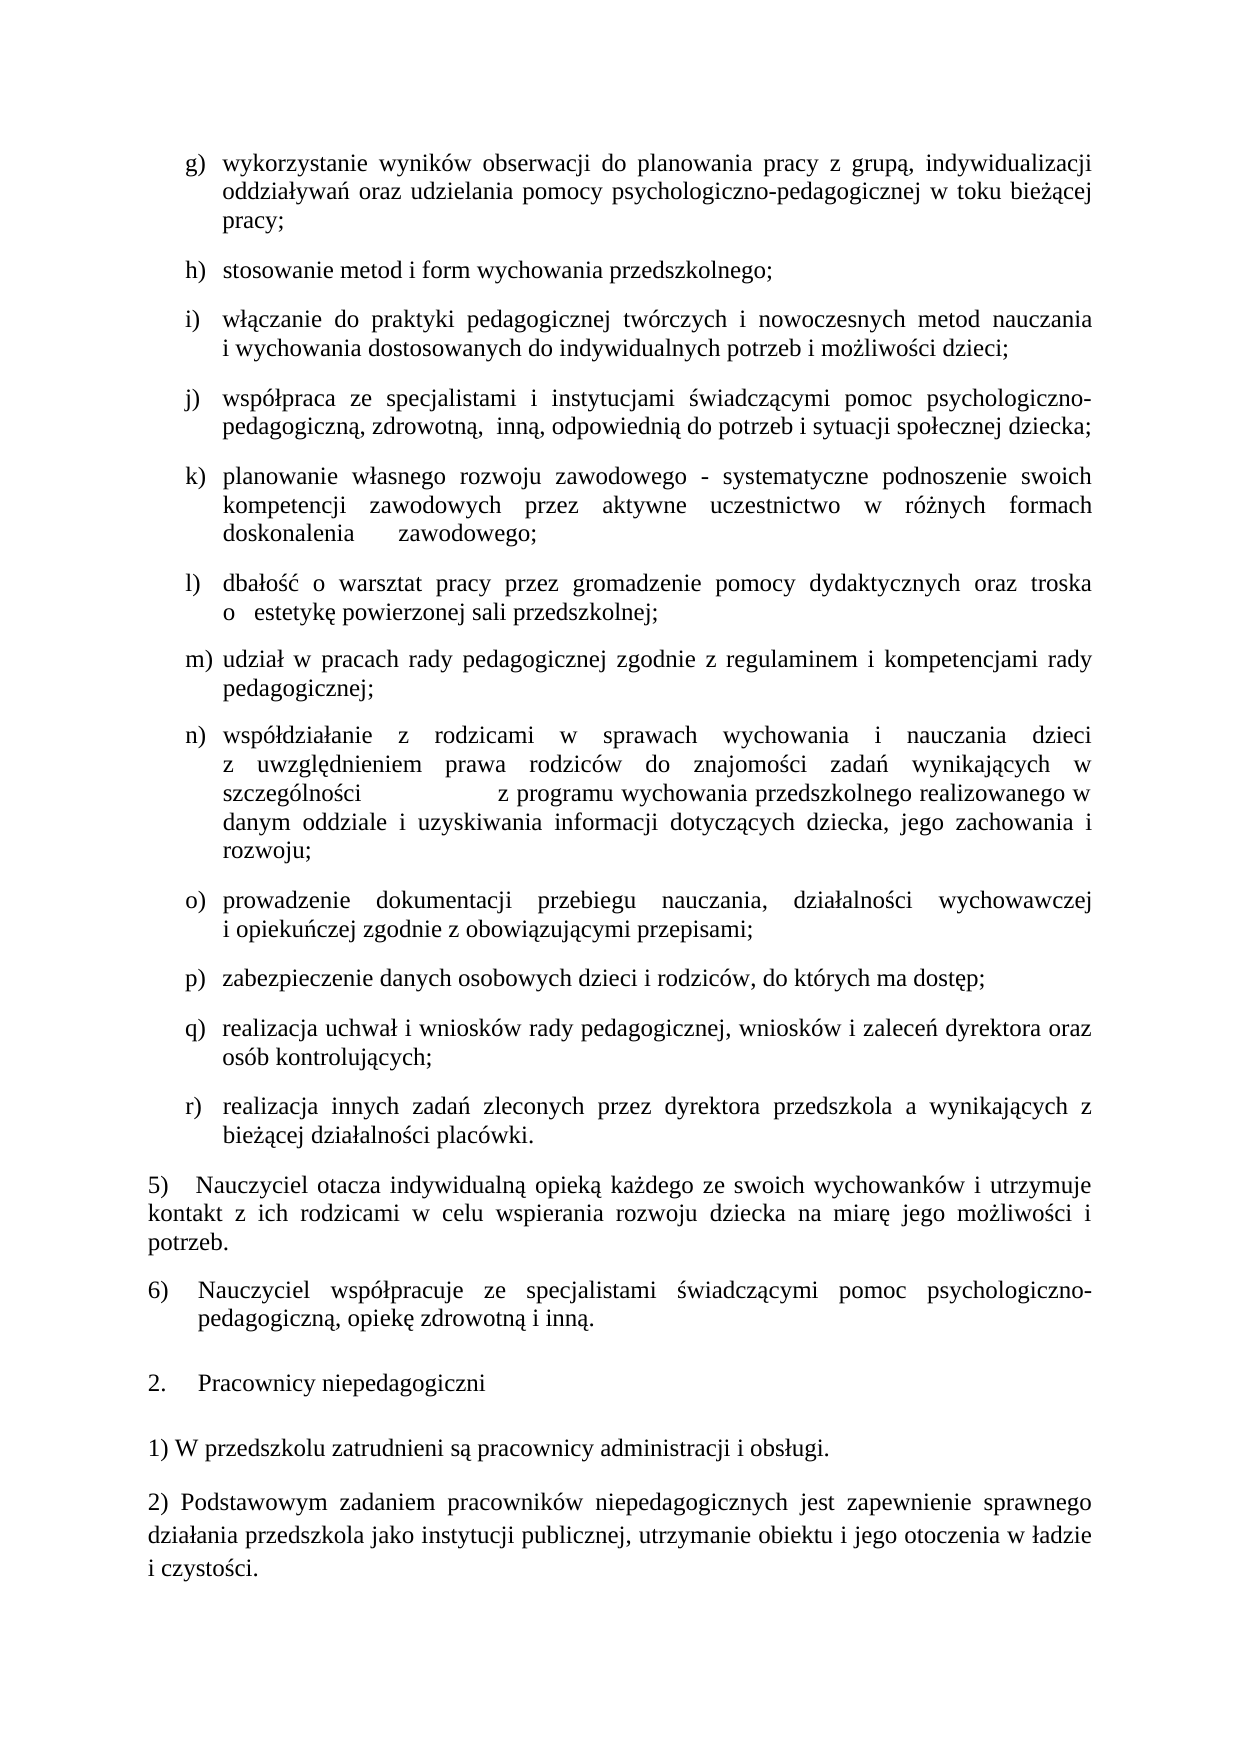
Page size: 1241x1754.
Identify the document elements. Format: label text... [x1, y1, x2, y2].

list wykorzystanie wyników obserwacji do planowania pracy z grupą, indywidualizacji oddziaływań oraz udzielania pomocy psychologiczno-pedagogicznej w toku bieżącej pracy; [185, 148, 1093, 234]
list Pracownicy niepedagogiczni [148, 1368, 1093, 1397]
text 2) Podstawowym zadaniem pracowników niepedagogicznych jest zapewnienie sprawnego działania przedszkola jako instytucji publicznej, utrzymanie obiektu i jego otoczenia w ładzie i czystości. [148, 1487, 1093, 1582]
list Nauczyciel współpracuje ze specjalistami świadczącymi pomoc psychologiczno-pedagogiczną, opiekę zdrowotną i inną. [148, 1275, 1093, 1332]
list stosowanie metod i form wychowania przedszkolnego; [185, 255, 1093, 283]
list planowanie własnego rozwoju zawodowego - systematyczne podnoszenie swoich kompetencji zawodowych przez aktywne uczestnictwo w różnych formach doskonalenia zawodowego; [185, 461, 1093, 547]
list współdziałanie z rodzicami w sprawach wychowania i nauczania dzieci z uwzględnieniem prawa rodziców do znajomości zadań wynikających w szczególności z programu wychowania przedszkolnego realizowanego w danym oddziale i uzyskiwania informacji dotyczących dziecka, jego zachowania i rozwoju; [185, 721, 1093, 864]
list włączanie do praktyki pedagogicznej twórczych i nowoczesnych metod nauczania i wychowania dostosowanych do indywidualnych potrzeb i możliwości dzieci; [185, 304, 1093, 362]
list współpraca ze specjalistami i instytucjami świadczącymi pomoc psychologiczno-pedagogiczną, zdrowotną, inną, odpowiednią do potrzeb i sytuacji społecznej dziecka; [185, 383, 1093, 440]
list realizacja uchwał i wniosków rady pedagogicznej, wniosków i zaleceń dyrektora oraz osób kontrolujących; [185, 1013, 1093, 1071]
list realizacja innych zadań zleconych przez dyrektora przedszkola a wynikających z bieżącej działalności placówki. [185, 1091, 1093, 1149]
text 5) Nauczyciel otacza indywidualną opieką każdego ze swoich wychowanków i utrzymuje kontakt z ich rodzicami w celu wspierania rozwoju dziecka na miarę jego możliwości i potrzeb. [148, 1170, 1093, 1256]
list prowadzenie dokumentacji przebiegu nauczania, działalności wychowawczej i opiekuńczej zgodnie z obowiązującymi przepisami; [185, 885, 1093, 943]
list dbałość o warsztat pracy przez gromadzenie pomocy dydaktycznych oraz troska o estetykę powierzonej sali przedszkolnej; [185, 568, 1093, 626]
list udział w pracach rady pedagogicznej zgodnie z regulaminem i kompetencjami rady pedagogicznej; [185, 644, 1093, 702]
list zabezpieczenie danych osobowych dzieci i rodziców, do których ma dostęp; [185, 963, 1093, 992]
text 1) W przedszkolu zatrudnieni są pracownicy administracji i obsługi. [148, 1433, 1093, 1462]
